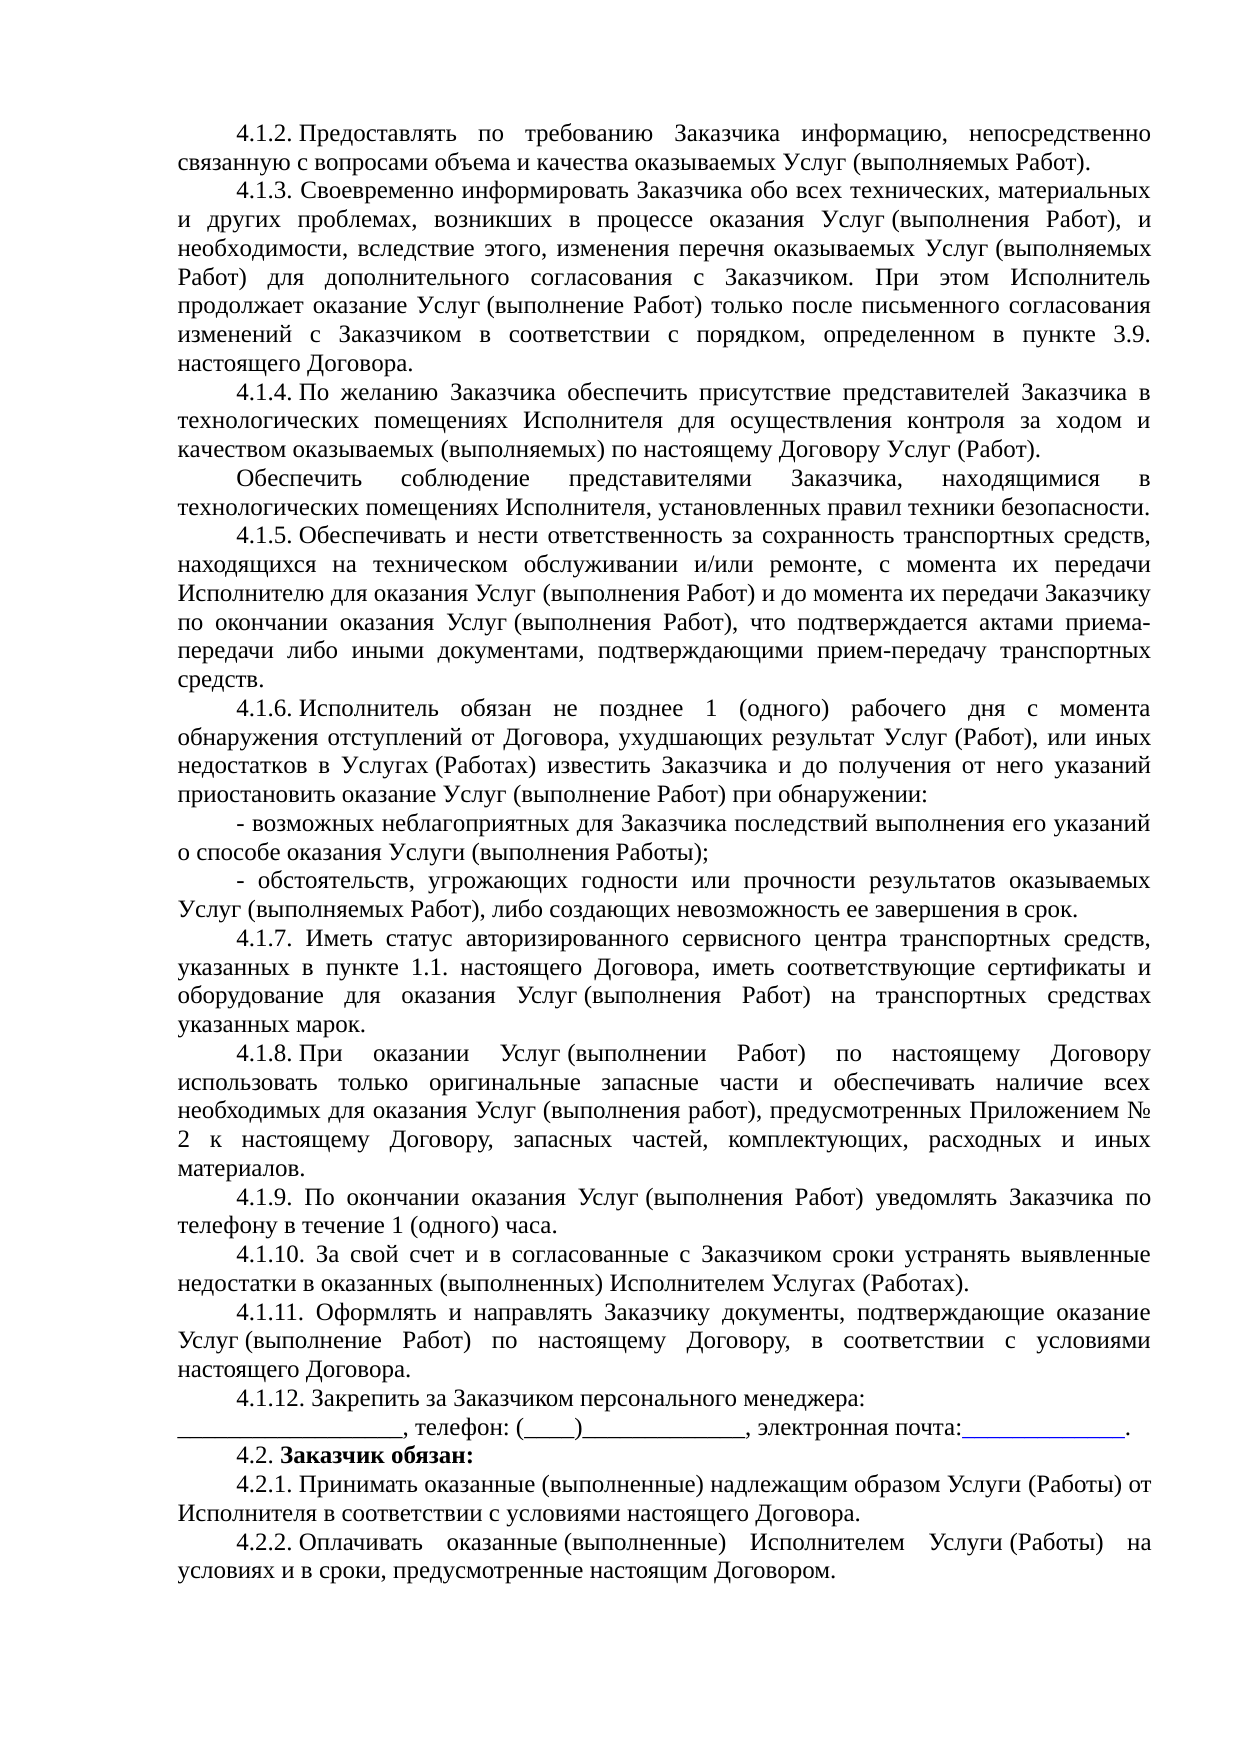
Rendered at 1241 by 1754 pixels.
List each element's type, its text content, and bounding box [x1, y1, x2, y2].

text 4.1.3. Своевременно информировать Заказчика обо всех технических, материальных и других проблемах, возникших в процессе оказания Услуг (выполнения Работ), и необходимости, вследствие этого, изменения перечня оказываемых Услуг (выполняемых Работ) для дополнительного согласования с Заказчиком. При этом Исполнитель продолжает оказание Услуг (выполнение Работ) только после письменного согласования изменений с Заказчиком в соответствии с порядком, определенном в пункте 3.9. настоящего Договора. [177, 176, 1152, 377]
text 4.1.6. Исполнитель обязан не позднее 1 (одного) рабочего дня с момента обнаружения отступлений от Договора, ухудшающих результат Услуг (Работ), или иных недостатков в Услугах (Работах) известить Заказчика и до получения от него указаний приостановить оказание Услуг (выполнение Работ) при обнаружении: [177, 693, 1152, 808]
text - обстоятельств, угрожающих годности или прочности результатов оказываемых Услуг (выполняемых Работ), либо создающих невозможность ее завершения в срок. [177, 866, 1152, 923]
text 4.1.7. Иметь статус авторизированного сервисного центра транспортных средств, указанных в пункте 1.1. настоящего Договора, иметь соответствующие сертификаты и оборудование для оказания Услуг (выполнения Работ) на транспортных средствах указанных марок. [177, 923, 1152, 1038]
text __________________, телефон: (____)_____________, электронная почта:_____________. [177, 1412, 1152, 1441]
text 4.1.10. За свой счет и в согласованные с Заказчиком сроки устранять выявленные недостатки в оказанных (выполненных) Исполнителем Услугах (Работах). [177, 1239, 1152, 1297]
text 4.2.2. Оплачивать оказанные (выполненные) Исполнителем Услуги (Работы) на условиях и в сроки, предусмотренные настоящим Договором. [177, 1527, 1152, 1584]
list 4.1.9. По окончании оказания Услуг (выполнения Работ) уведомлять Заказчика по телефону в течение 1 (одного) часа. [177, 1182, 1152, 1239]
list 4.1.5. Обеспечивать и нести ответственность за сохранность транспортных средств, находящихся на техническом обслуживании и/или ремонте, с момента их передачи Исполнителю для оказания Услуг (выполнения Работ) и до момента их передачи Заказчику по окончании оказания Услуг (выполнения Работ), что подтверждается актами приема-передачи либо иными документами, подтверждающими прием-передачу транспортных средств. [177, 521, 1152, 693]
text 4.1.4. По желанию Заказчика обеспечить присутствие представителей Заказчика в технологических помещениях Исполнителя для осуществления контроля за ходом и качеством оказываемых (выполняемых) по настоящему Договору Услуг (Работ). [177, 377, 1152, 463]
list 4.1.8. При оказании Услуг (выполнении Работ) по настоящему Договору использовать только оригинальные запасные части и обеспечивать наличие всех необходимых для оказания Услуг (выполнения работ), предусмотренных Приложением № 2 к настоящему Договору, запасных частей, комплектующих, расходных и иных материалов. [177, 1038, 1152, 1182]
text Обеспечить соблюдение представителями Заказчика, находящимися в технологических помещениях Исполнителя, установленных правил техники безопасности. [177, 463, 1152, 521]
text 4.1.2. Предоставлять по требованию Заказчика информацию, непосредственно связанную с вопросами объема и качества оказываемых Услуг (выполняемых Работ). [177, 118, 1152, 176]
text 4.2. Заказчик обязан: [177, 1441, 1152, 1469]
text - возможных неблагоприятных для Заказчика последствий выполнения его указаний о способе оказания Услуги (выполнения Работы); [177, 808, 1152, 866]
list 4.2.1. Принимать оказанные (выполненные) надлежащим образом Услуги (Работы) от Исполнителя в соответствии с условиями настоящего Договора. [177, 1469, 1152, 1527]
text 4.1.11. Оформлять и направлять Заказчику документы, подтверждающие оказание Услуг (выполнение Работ) по настоящему Договору, в соответствии с условиями настоящего Договора. [177, 1297, 1152, 1383]
text 4.1.12. Закрепить за Заказчиком персонального менеджера: [177, 1383, 1152, 1412]
